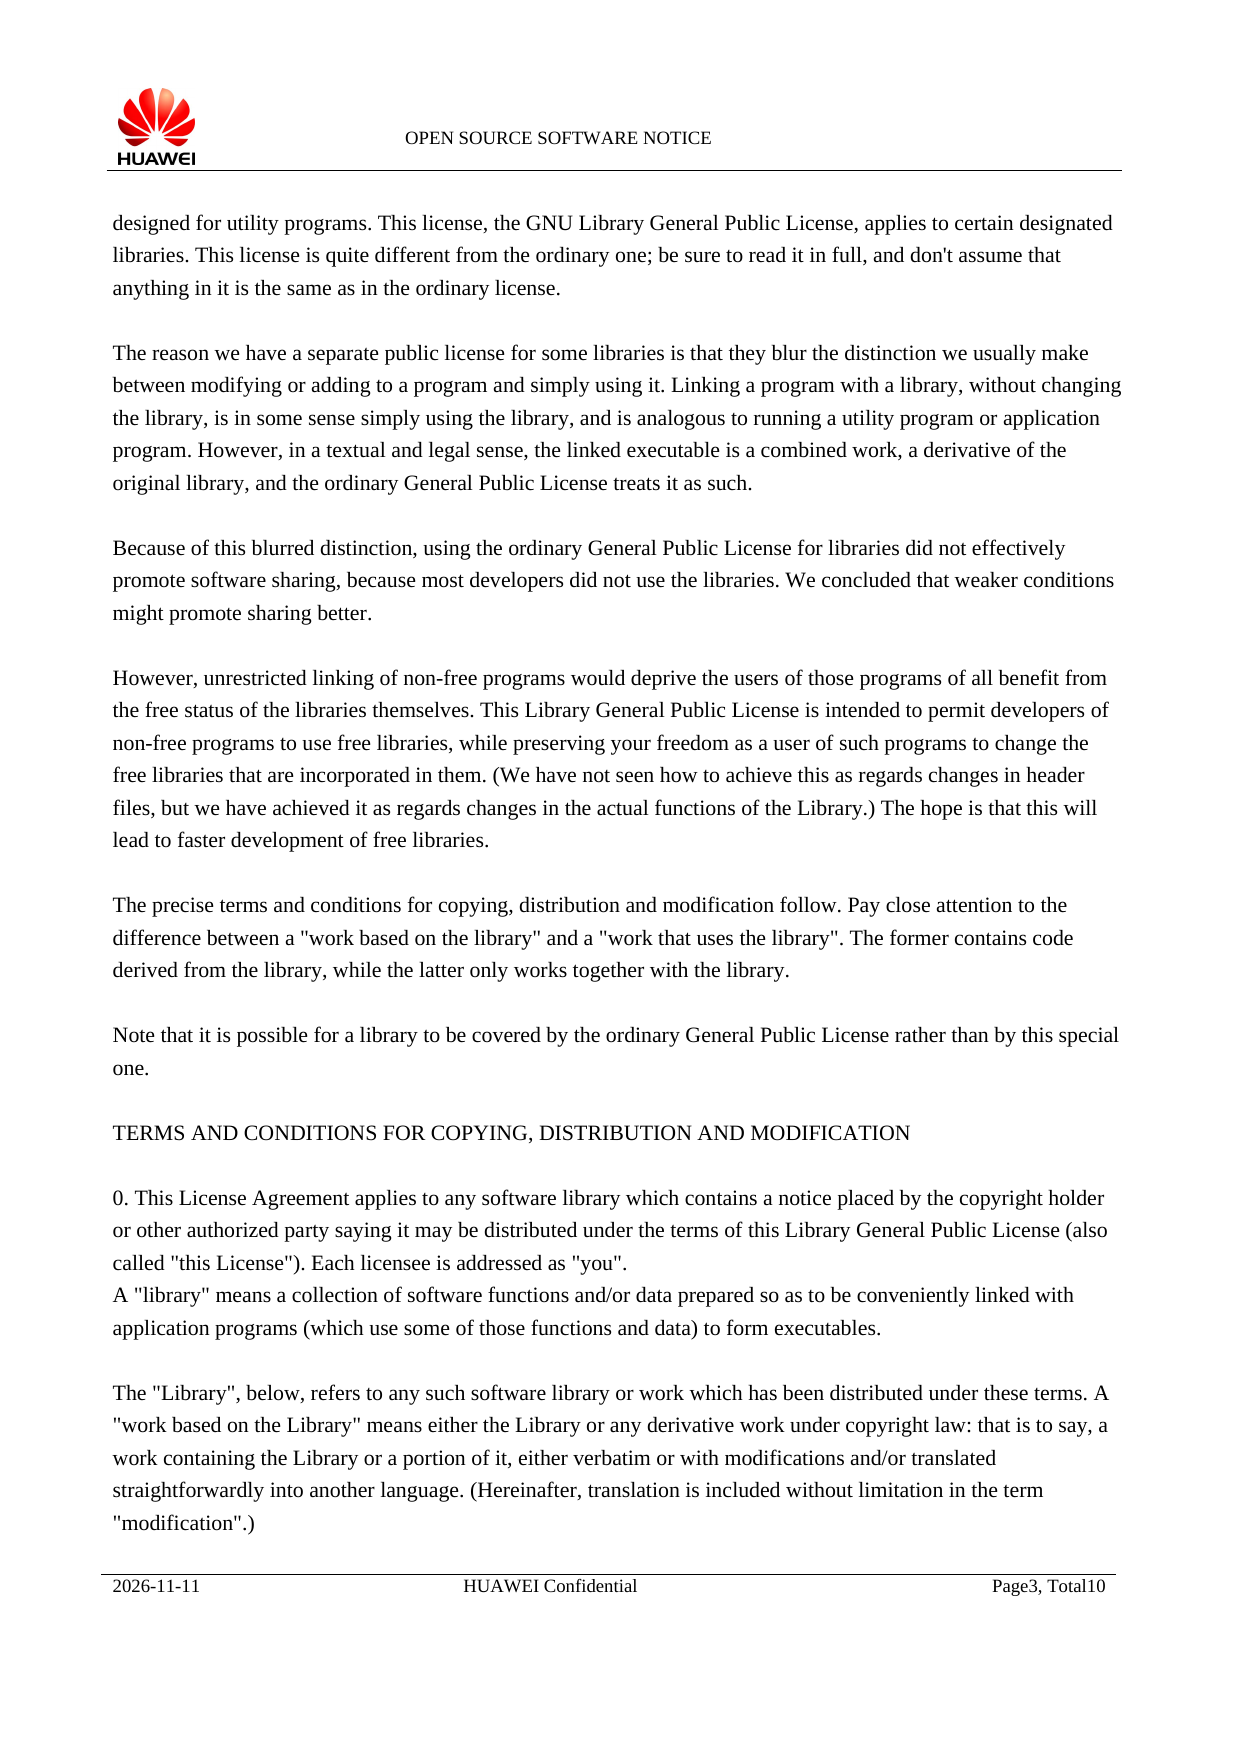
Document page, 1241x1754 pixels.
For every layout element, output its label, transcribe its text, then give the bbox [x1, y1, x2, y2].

picture [118, 88, 195, 165]
